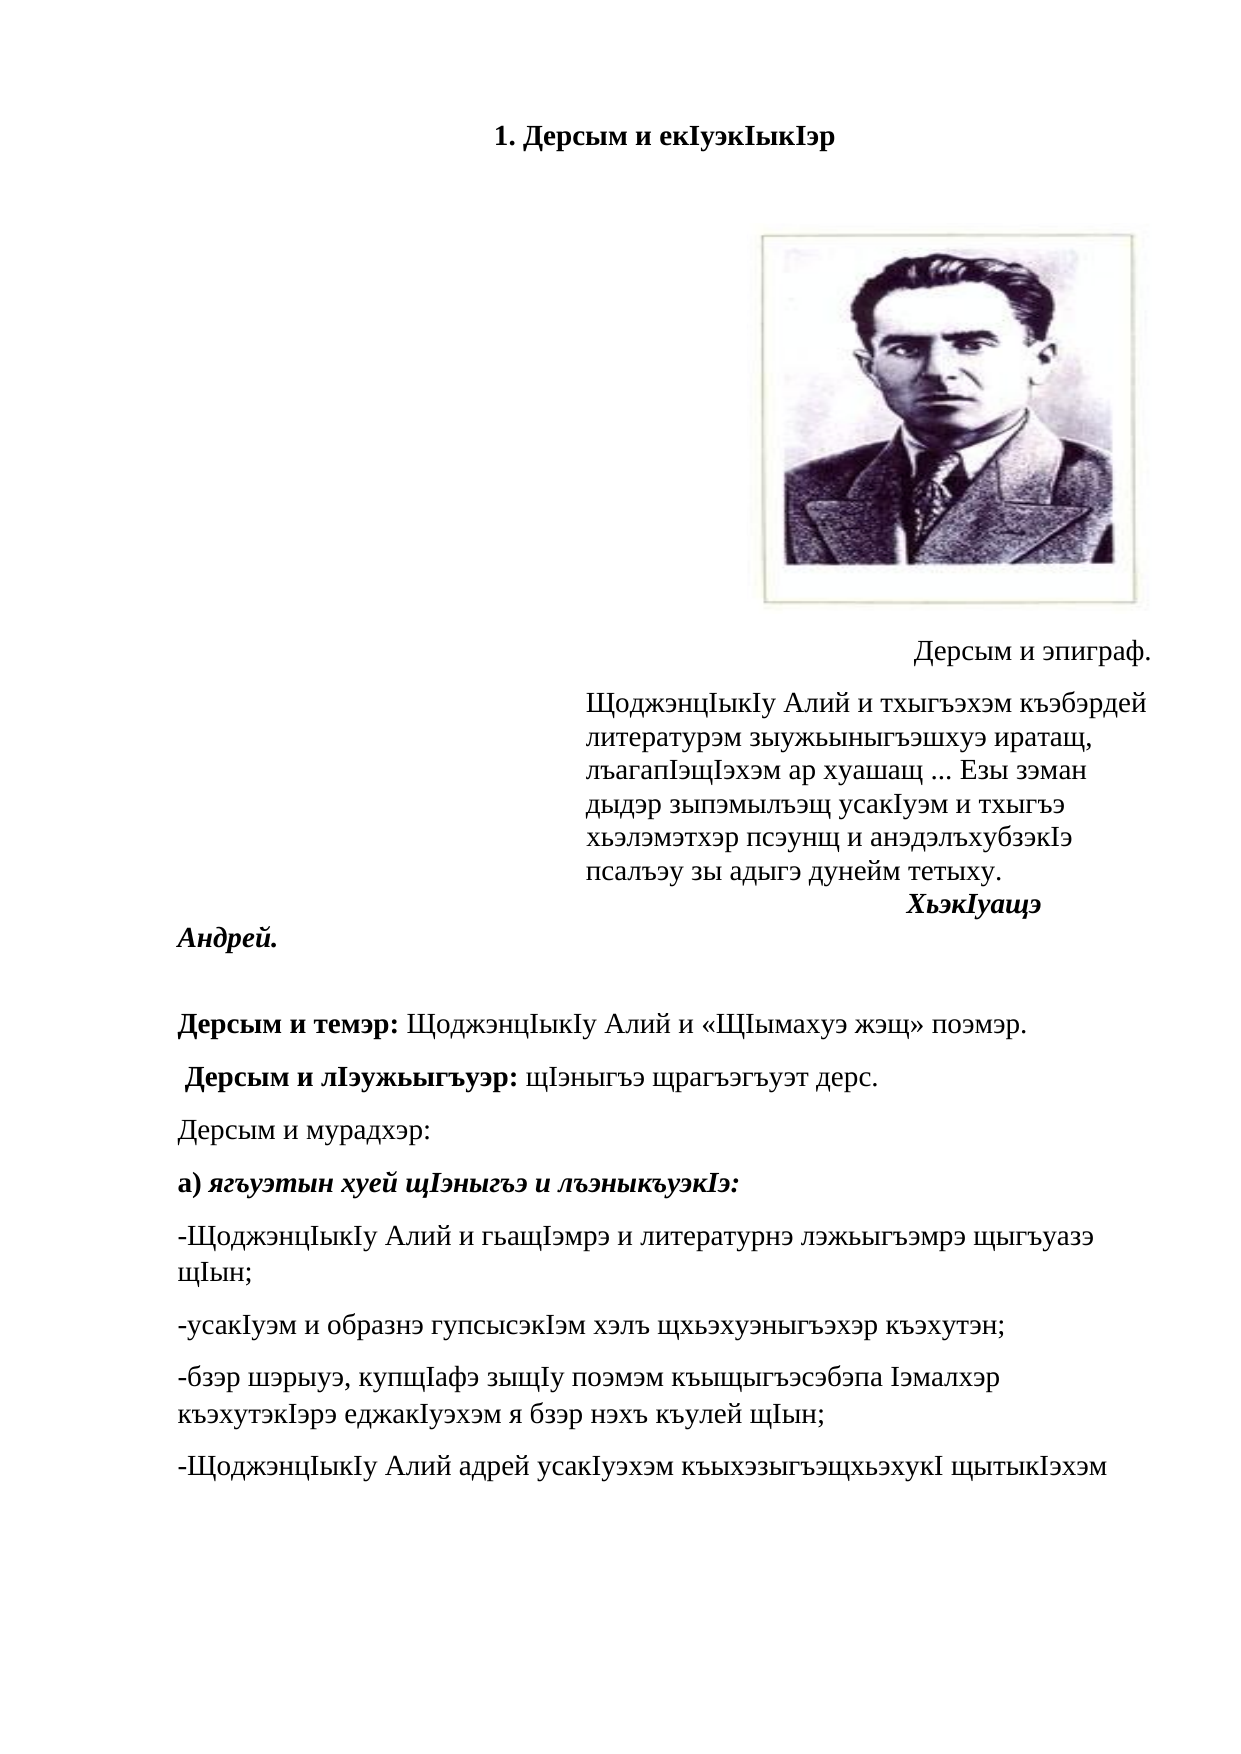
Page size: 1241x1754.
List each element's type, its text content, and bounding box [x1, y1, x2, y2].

text Дерсым и темэр: ЩоджэнцIыкӀу Алий и «ЩӀымахуэ жэщ» поэмэр. [177, 1007, 1152, 1040]
text -бзэр шэрыуэ, купщӀафэ зыщӀу поэмэм къыщыгъэсэбэпа Іэмалхэр къэхутэкIэрэ еджакӀуэхэм я бзэр нэхъ къулей щӀын; [177, 1359, 1152, 1429]
text дыдэр зыпэмылъэщ усакӀуэм и тхыгъэ хьэлэмэтхэр псэунщ и анэдэлъхубзэкӀэ псалъэу зы адыгэ дунейм тетыху. ХьэкIуащэ Андрей. [177, 786, 1152, 954]
text Дерсым и лӀэужьыгъуэр: щӀэныгъэ щрагъэгъуэт дерс. [177, 1059, 1152, 1093]
text Дерсым и эпиграф. [177, 633, 1152, 666]
text лъагапӀэщӀэхэм ар хуашащ ... Езы зэман [177, 752, 1152, 786]
text -усакӀуэм и образнэ гупсысэкӀэм хэлъ щхьэхуэныгъэхэр къэхутэн; [177, 1307, 1152, 1340]
text 1. Дерсым и екӀуэкӀыкӀэр [177, 118, 1152, 152]
text Дерсым и мурадхэр: [177, 1112, 1152, 1146]
text -ЩоджэнцIыкӀу Алий адрей усакӀуэхэм къыхэзыгъэщхьэхукІ щытыкӀэхэм [177, 1448, 1152, 1482]
text а) ягъуэтын хуей щӀэныгъэ и лъэныкъуэкӀэ: [177, 1165, 1152, 1198]
text литературэм зыужьыныгъэшхуэ иратащ, [177, 719, 1152, 752]
picture [746, 223, 1152, 614]
text ЩоджэнцIыкӀу Алий и тхыгъэхэм къэбэрдей [177, 685, 1152, 719]
text -ЩоджэнцIыкӀу Алий и гьащӀэмрэ и литературнэ лэжьыгъэмрэ щыгъуазэ щӀын; [177, 1218, 1152, 1287]
